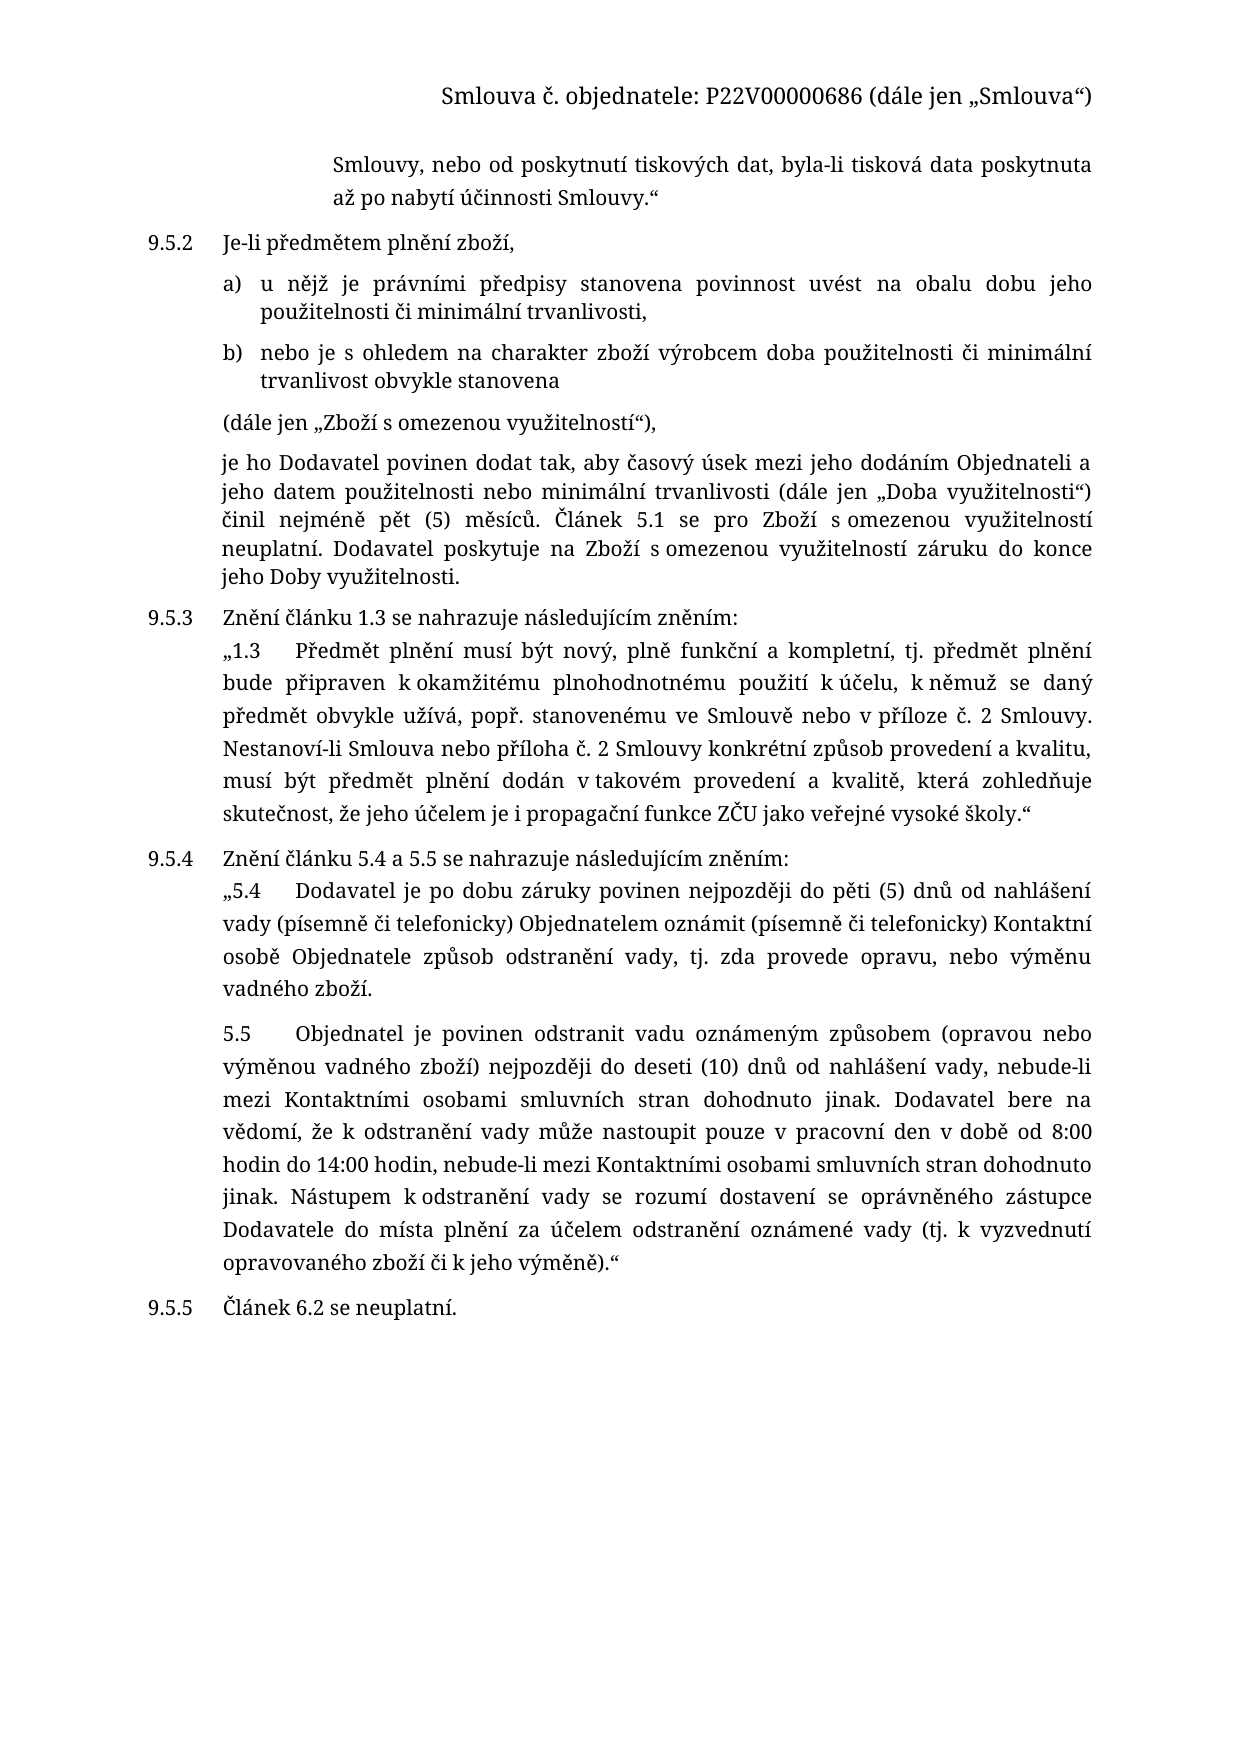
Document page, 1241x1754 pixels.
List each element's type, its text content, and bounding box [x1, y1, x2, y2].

list 5.5 Objednatel je povinen odstranit vadu oznámeným způsobem (opravou nebo výměnou vadného zboží) nejpozději do deseti (10) dnů od nahlášení vady, nebude-li mezi Kontaktními osobami smluvních stran dohodnuto jinak. Dodavatel bere na vědomí, že k odstranění vady může nastoupit pouze v pracovní den v době od 8:00 hodin do 14:00 hodin, nebude-li mezi Kontaktními osobami smluvních stran dohodnuto jinak. Nástupem k odstranění vady se rozumí dostavení se oprávněného zástupce Dodavatele do místa plnění za účelem odstranění oznámené vady (tj. k vyzvednutí opravovaného zboží či k jeho výměně).“ [223, 1019, 1093, 1276]
list Je-li předmětem plnění zboží, [148, 228, 1093, 256]
text je ho Dodavatel povinen dodat tak, aby časový úsek mezi jeho dodáním Objednateli a jeho datem použitelnosti nebo minimální trvanlivosti (dále jen „Doba využitelnosti“) činil nejméně pět (5) měsíců. Článek 5.1 se pro Zboží s omezenou využitelností neuplatní. Dodavatel poskytuje na Zboží s omezenou využitelností záruku do konce jeho Doby využitelnosti. [221, 448, 1093, 591]
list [295, 150, 1093, 211]
list Článek 6.2 se neuplatní. [148, 1293, 1093, 1321]
text (dále jen „Zboží s omezenou využitelností“), [223, 408, 1093, 436]
list u nějž je právními předpisy stanovena povinnost uvést na obalu dobu jeho použitelnosti či minimální trvanlivosti, [223, 269, 1093, 326]
list nebo je s ohledem na charakter zboží výrobcem doba použitelnosti či minimální trvanlivost obvykle stanovena [223, 338, 1093, 395]
list Znění článku 5.4 a 5.5 se nahrazuje následujícím zněním: [148, 844, 1093, 872]
list „1.3 Předmět plnění musí být nový, plně funkční a kompletní, tj. předmět plnění bude připraven k okamžitému plnohodnotnému použití k účelu, k němuž se daný předmět obvykle užívá, popř. stanovenému ve Smlouvě nebo v příloze č. 2 Smlouvy. Nestanoví-li Smlouva nebo příloha č. 2 Smlouvy konkrétní způsob provedení a kvalitu, musí být předmět plnění dodán v takovém provedení a kvalitě, která zohledňuje skutečnost, že jeho účelem je i propagační funkce ZČU jako veřejné vysoké školy.“ [223, 636, 1093, 827]
list „5.4 Dodavatel je po dobu záruky povinen nejpozději do pěti (5) dnů od nahlášení vady (písemně či telefonicky) Objednatelem oznámit (písemně či telefonicky) Kontaktní osobě Objednatele způsob odstranění vady, tj. zda provede opravu, nebo výměnu vadného zboží. [223, 877, 1093, 1003]
list Znění článku 1.3 se nahrazuje následujícím zněním: [148, 603, 1093, 632]
